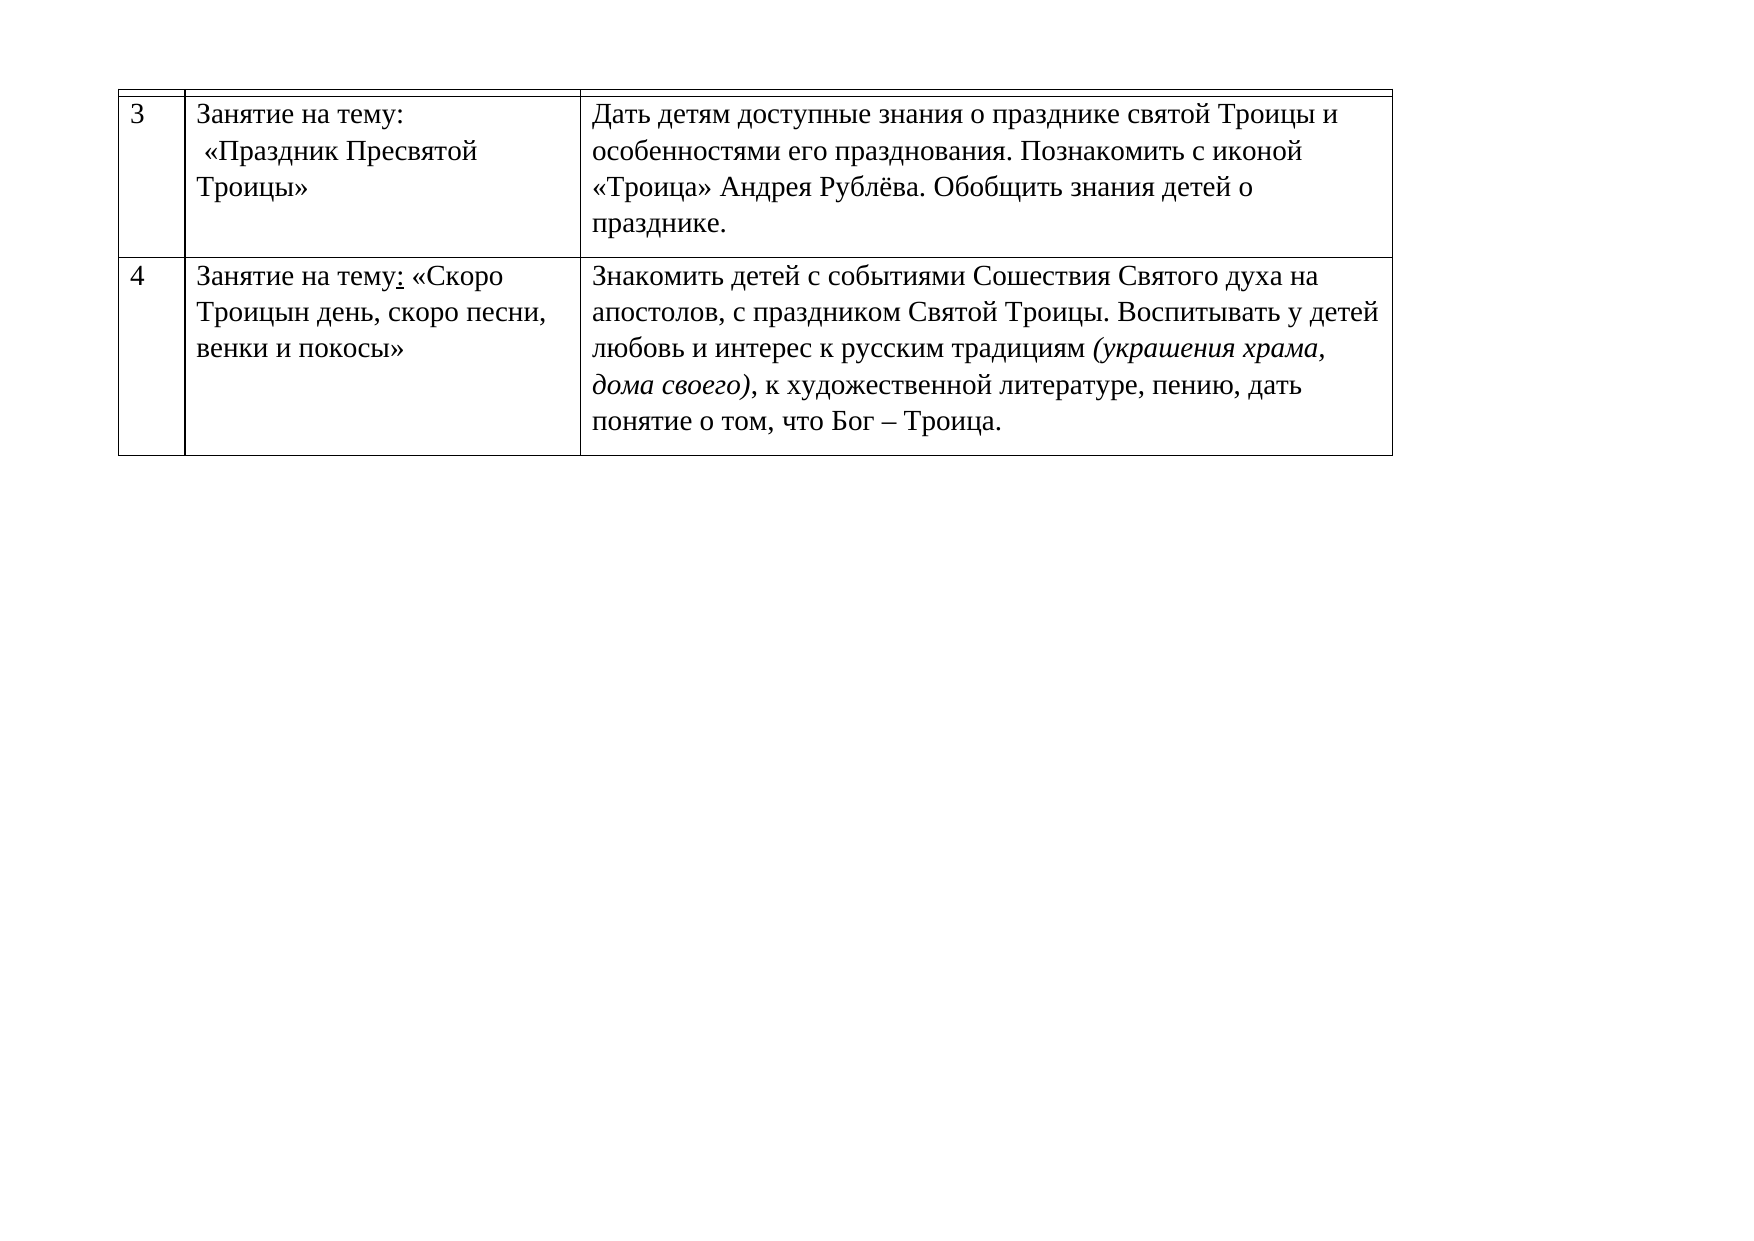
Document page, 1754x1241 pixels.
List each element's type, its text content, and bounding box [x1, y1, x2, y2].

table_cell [581, 90, 1392, 96]
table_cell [186, 90, 580, 96]
table_cell Занятие на тему: «Скоро Троицын день, скоро песни, венки и покосы» [186, 258, 580, 455]
table_cell 3 [119, 97, 184, 257]
table_cell 4 [119, 258, 184, 455]
table_cell Дать детям доступные знания о празднике святой Троицы и особенностями его празднования. Познакомить с иконой «Троица» Андрея Рублёва. Обобщить знания детей о празднике. [581, 97, 1392, 257]
table_cell Знакомить детей с событиями Сошествия Святого духа на апостолов, с праздником Святой Троицы. Воспитывать у детей любовь и интерес к русским традициям (украшения храма, дома своего), к художественной литературе, пению, дать понятие о том, что Бог – Троица. [581, 258, 1392, 455]
table_cell Занятие на тему: «Праздник Пресвятой Троицы» [186, 97, 580, 257]
